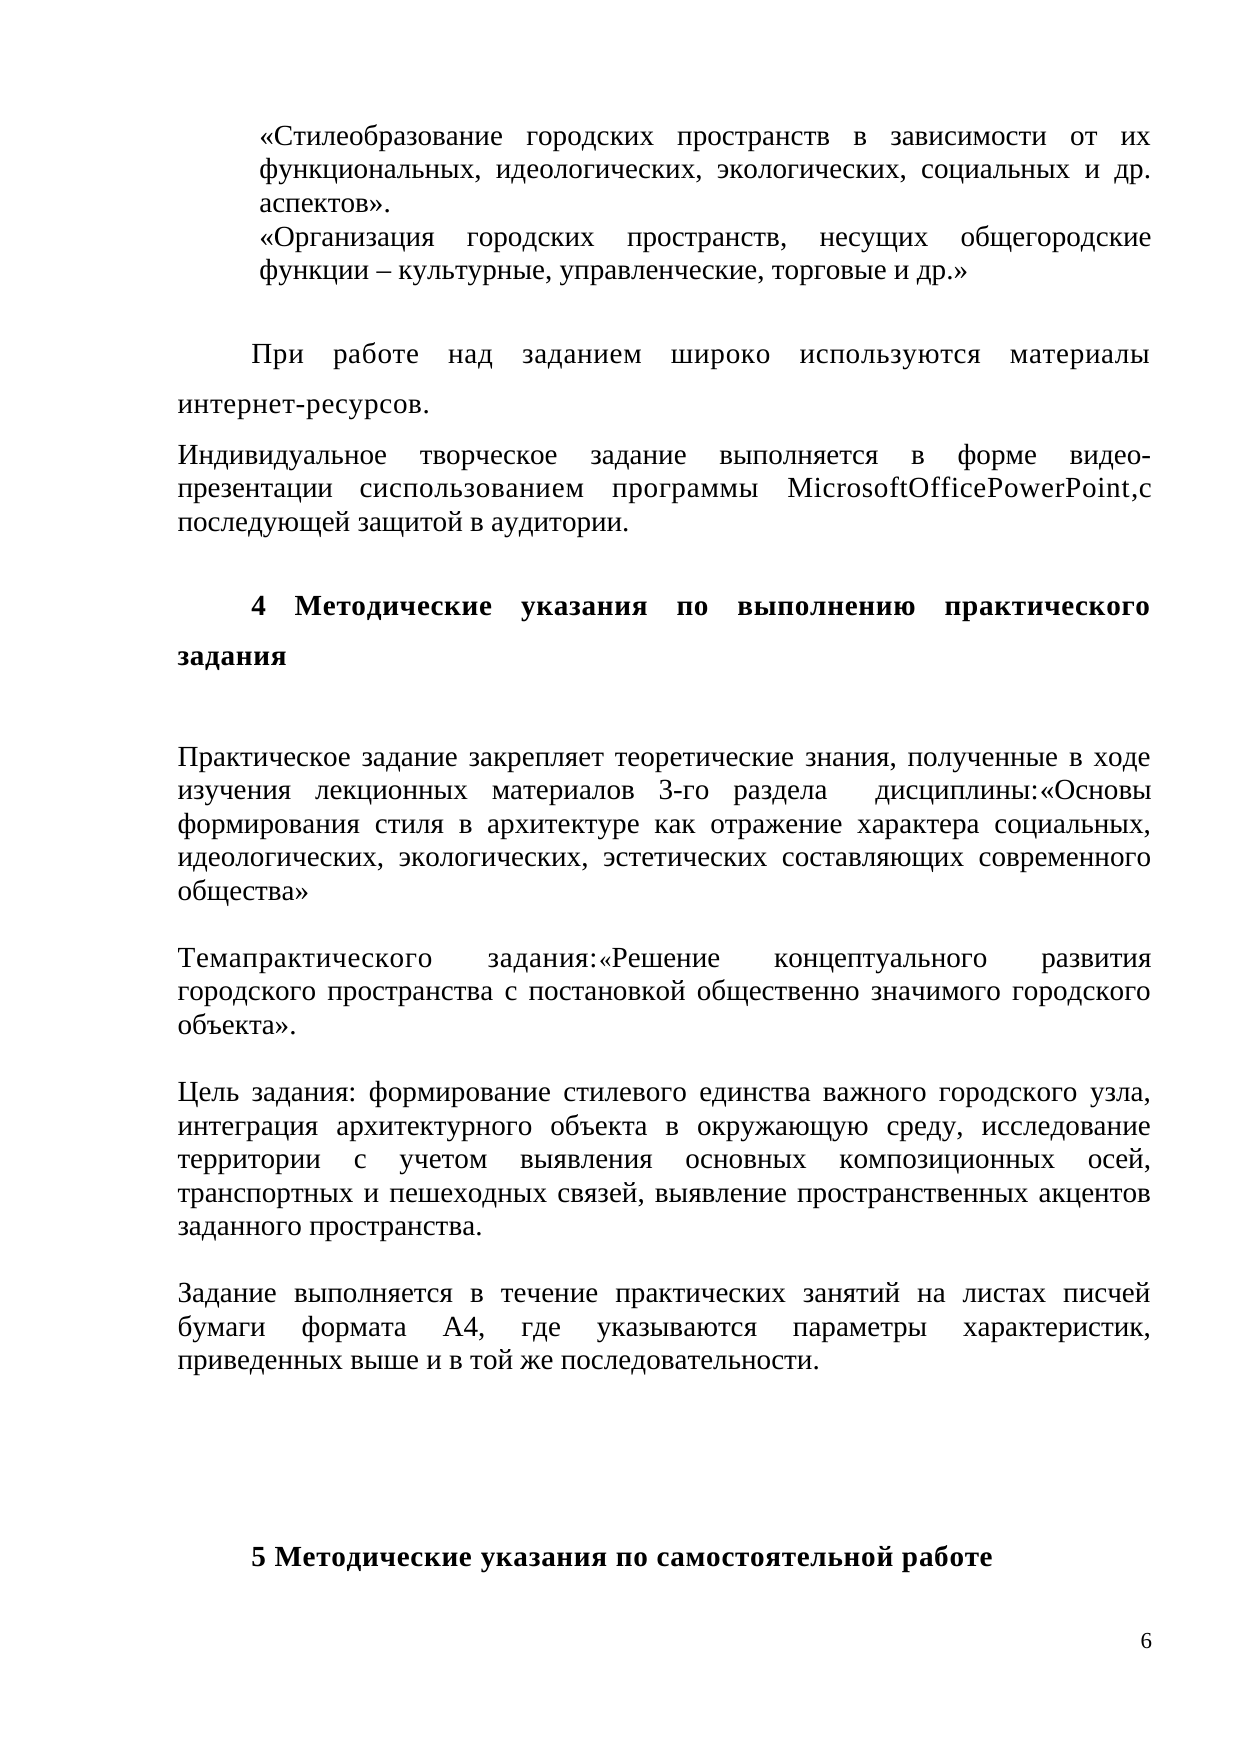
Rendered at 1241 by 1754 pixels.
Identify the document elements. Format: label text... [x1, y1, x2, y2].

text При работе над заданием широко используются материалы интернет-ресурсов. [177, 336, 1152, 420]
text 4 Методические указания по выполнению практического задания [177, 588, 1152, 672]
text Темапрактического задания:«Решение концептуального развития городского пространства с постановкой общественно значимого городского объекта». [177, 940, 1152, 1041]
text 5 Методические указания по самостоятельной работе [177, 1539, 1152, 1572]
text Индивидуальное творческое задание выполняется в форме видео-презентации сиспользованием программы MicrosoftOfficePowerPoint,с последующей защитой в аудитории. [177, 437, 1152, 537]
text Цель задания: формирование стилевого единства важного городского узла, интеграция архитектурного объекта в окружающую среду, исследование территории с учетом выявления основных композиционных осей, транспортных и пешеходных связей, выявление пространственных акцентов заданного пространства. [177, 1074, 1152, 1242]
text Задание выполняется в течение практических занятий на листах писчей бумаги формата А4, где указываются параметры характеристик, приведенных выше и в той же последовательности. [177, 1275, 1152, 1376]
text «Организация городских пространств, несущих общегородские функции – культурные, управленческие, торговые и др.» [259, 219, 1152, 286]
text «Стилеобразование городских пространств в зависимости от их функциональных, идеологических, экологических, социальных и др. аспектов». [259, 118, 1152, 219]
text Практическое задание закрепляет теоретические знания, полученные в ходе изучения лекционных материалов 3-го раздела дисциплины:«Основы формирования стиля в архитектуре как отражение характера социальных, идеологических, экологических, эстетических составляющих современного общества» [177, 739, 1152, 906]
